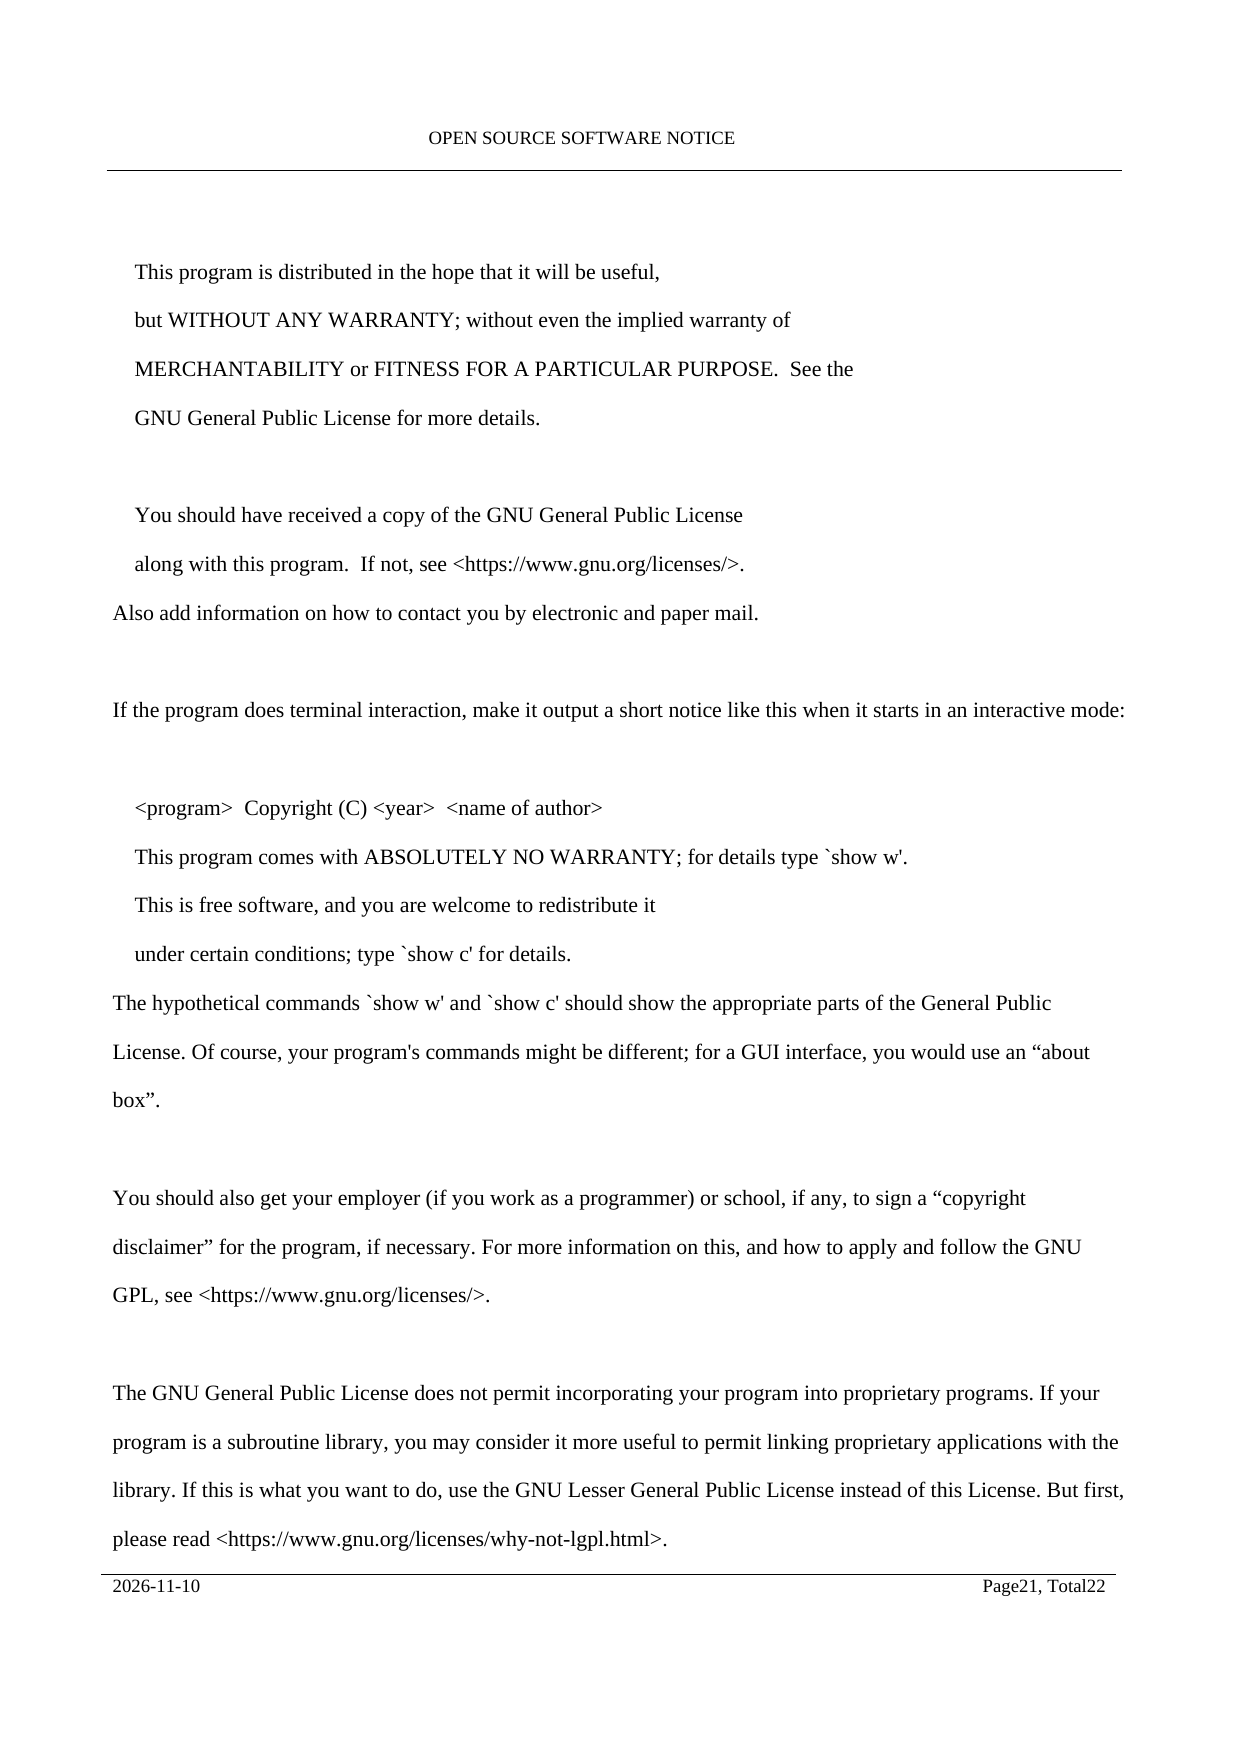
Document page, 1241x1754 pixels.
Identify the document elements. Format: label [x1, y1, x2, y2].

text [112, 206, 1128, 1555]
